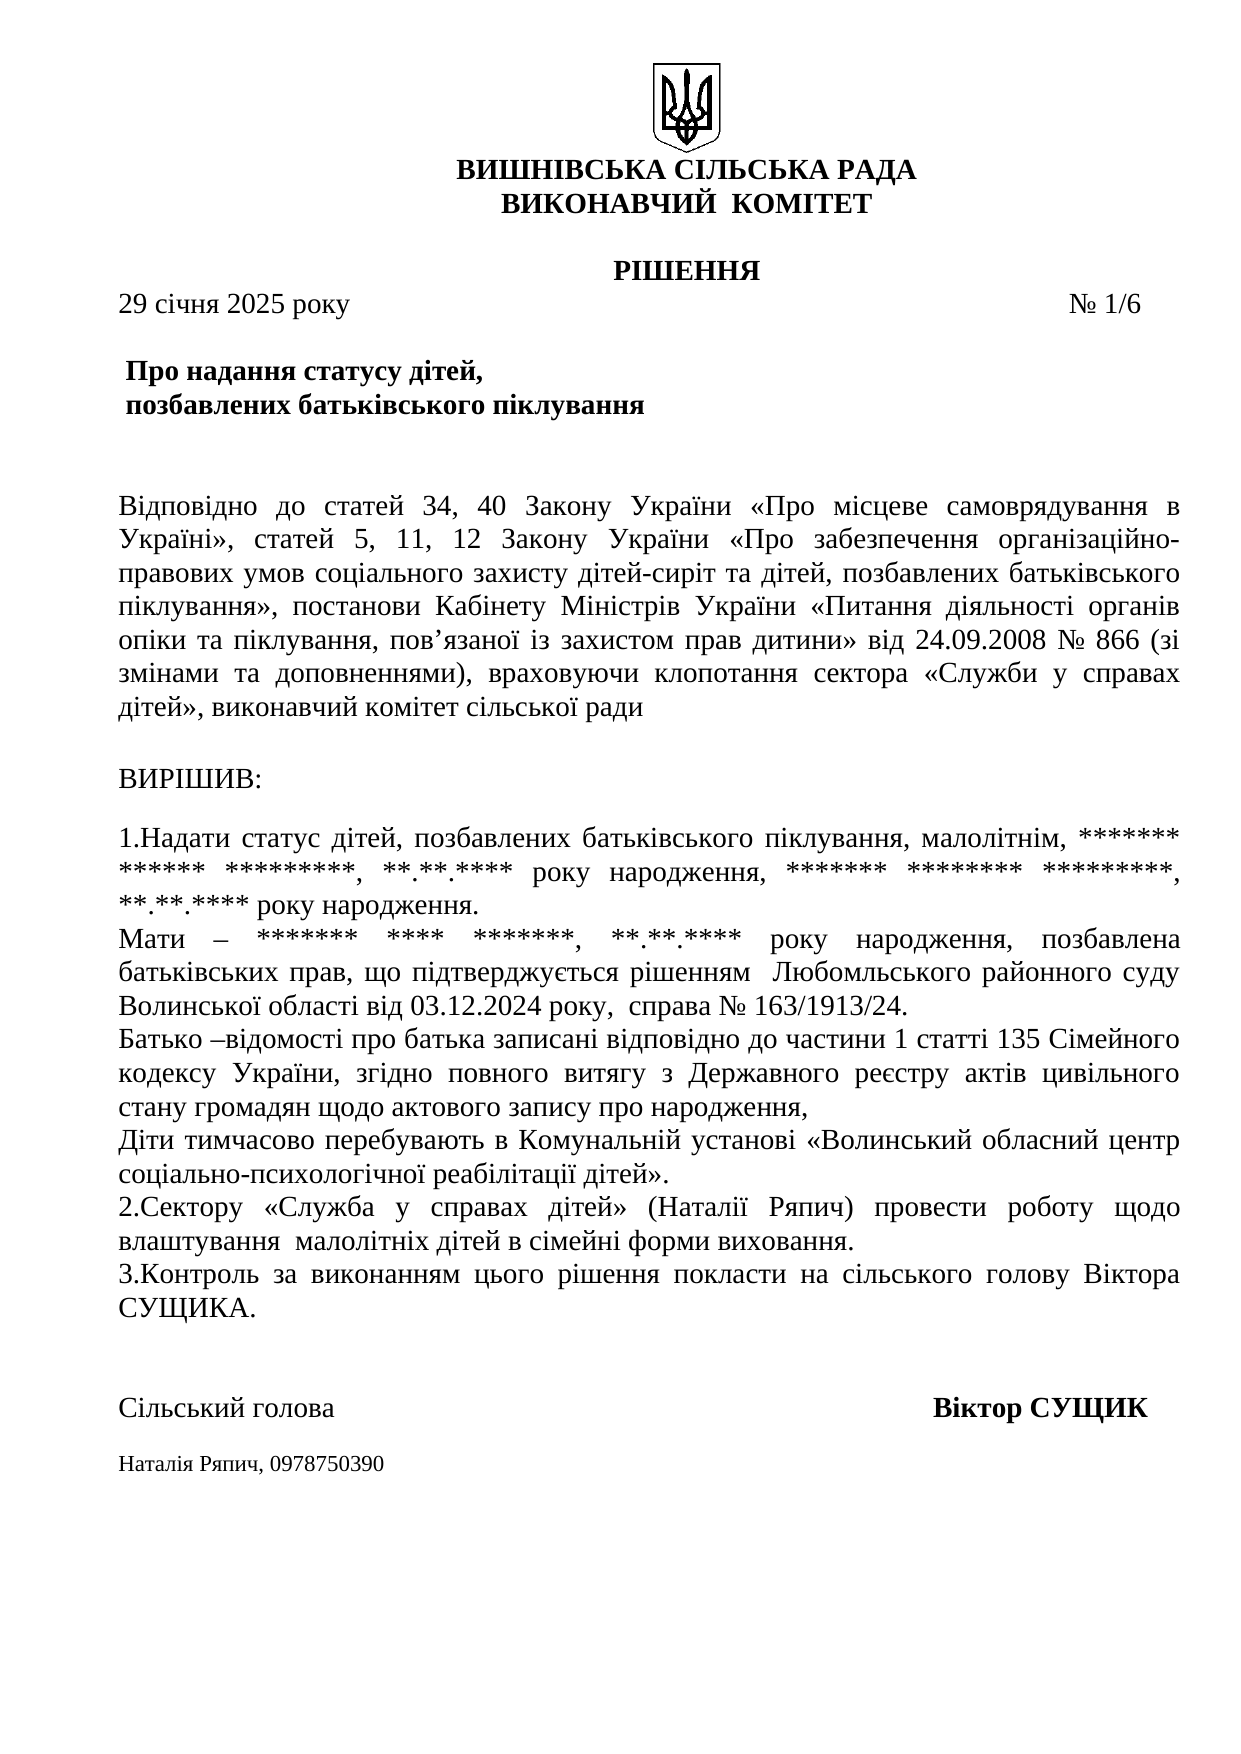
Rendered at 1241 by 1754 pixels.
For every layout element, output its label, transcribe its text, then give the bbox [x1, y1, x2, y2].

text 2.Сектору «Служба у справах дітей» (Наталії Ряпич) провести роботу щодо влаштування малолітніх дітей в сімейні форми виховання. [118, 1189, 1181, 1256]
text Наталія Ряпич, 0978750390 [118, 1450, 1181, 1477]
text РІШЕННЯ [118, 253, 1181, 286]
text 29 січня 2025 року № 1/6 [118, 286, 1181, 320]
text Мати – ******* **** *******, **.**.**** року народження, позбавлена батьківських прав, що підтверджується рішенням Любомльського районного суду Волинської області від 03.12.2024 року, справа № 163/1913/24. [118, 921, 1181, 1022]
text Про надання статусу дітей, [118, 353, 1181, 387]
text 3.Контроль за виконанням цього рішення покласти на сільського голову Віктора СУЩИКА. [118, 1256, 1181, 1323]
text Сільський голова Віктор СУЩИК [118, 1391, 1181, 1424]
text позбавлених батьківського піклування [118, 387, 1181, 421]
text ВИШНІВСЬКА СІЛЬСЬКА РАДА [118, 152, 1181, 186]
text Батько –відомості про батька записані відповідно до частини 1 статті 135 Сімейного кодексу України, згідно повного витягу з Державного реєстру актів цивільного стану громадян щодо актового запису про народження, [118, 1022, 1181, 1122]
picture [652, 63, 721, 153]
text 1.Надати статус дітей, позбавлених батьківського піклування, малолітнім, ******* ****** *********, **.**.**** року народження, ******* ******** *********, **.**.**** року народження. [118, 820, 1181, 921]
text ВИКОНАВЧИЙ КОМІТЕТ [118, 186, 1181, 219]
text Відповідно до статей 34, 40 Закону України «Про місцеве самоврядування в Україні», статей 5, 11, 12 Закону України «Про забезпечення організаційно-правових умов соціального захисту дітей-сиріт та дітей, позбавлених батьківського піклування», постанови Кабінету Міністрів України «Питання діяльності органів опіки та піклування, пов’язаної із захистом прав дитини» від 24.09.2008 № 866 (зі змінами та доповненнями), враховуючи клопотання сектора «Служби у справах дітей», виконавчий комітет сільської ради [118, 488, 1181, 722]
text Діти тимчасово перебувають в Комунальній установі «Волинський обласний центр соціально-психологічної реабілітації дітей». [118, 1122, 1181, 1189]
text ВИРІШИВ: [118, 761, 1177, 794]
